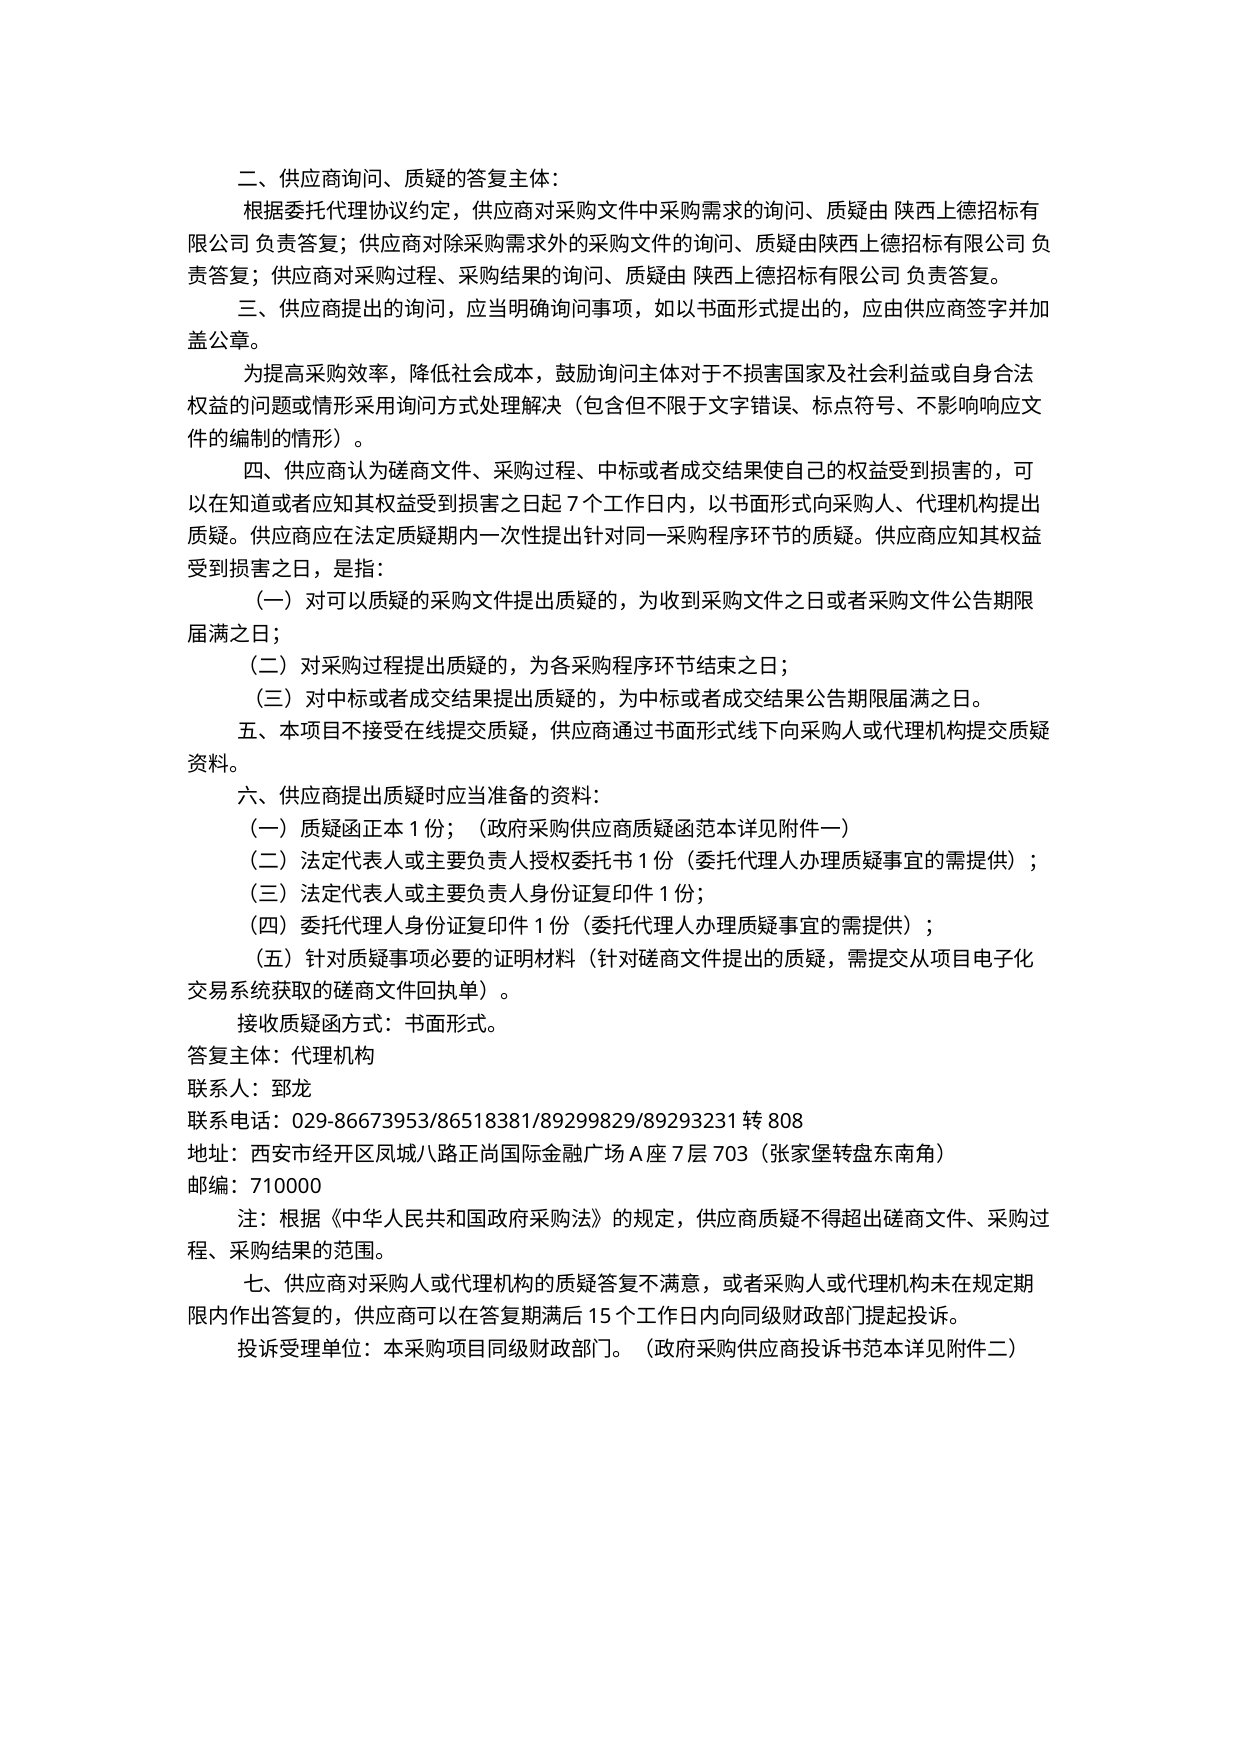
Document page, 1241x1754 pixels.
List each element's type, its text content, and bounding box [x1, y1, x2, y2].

text 三、供应商提出的询问，应当明确询问事项，如以书面形式提出的，应由供应商签字并加盖公章。 [187, 292, 1053, 357]
text 五、本项目不接受在线提交质疑，供应商通过书面形式线下向采购人或代理机构提交质疑资料。 [187, 714, 1053, 779]
text （三）法定代表人或主要负责人身份证复印件1份； [187, 877, 1053, 909]
text （四）委托代理人身份证复印件1份（委托代理人办理质疑事宜的需提供）； [187, 909, 1053, 942]
text 邮编：710000 [187, 1169, 1053, 1202]
text 地址：西安市经开区凤城八路正尚国际金融广场A座7层703（张家堡转盘东南角） [187, 1137, 1053, 1169]
text （一）质疑函正本1份；（政府采购供应商质疑函范本详见附件一） [187, 812, 1053, 844]
text （一）对可以质疑的采购文件提出质疑的，为收到采购文件之日或者采购文件公告期限届满之日； [187, 584, 1053, 649]
text 六、供应商提出质疑时应当准备的资料： [187, 779, 1053, 812]
text （三）对中标或者成交结果提出质疑的，为中标或者成交结果公告期限届满之日。 [187, 682, 1053, 714]
text 根据委托代理协议约定，供应商对采购文件中采购需求的询问、质疑由 陕西上德招标有限公司 负责答复；供应商对除采购需求外的采购文件的询问、质疑由陕西上德招标有限公司 负责答复；供应商对采购过程、采购结果的询问、质疑由 陕西上德招标有限公司 负责答复。 [187, 194, 1053, 292]
text 二、供应商询问、质疑的答复主体： [187, 162, 1053, 194]
text 投诉受理单位：本采购项目同级财政部门。（政府采购供应商投诉书范本详见附件二） [187, 1332, 1053, 1364]
text （二）对采购过程提出质疑的，为各采购程序环节结束之日； [187, 649, 1053, 682]
text 联系人：郅龙 [187, 1072, 1053, 1104]
text 答复主体：代理机构 [187, 1039, 1053, 1072]
text （二）法定代表人或主要负责人授权委托书1份（委托代理人办理质疑事宜的需提供）； [187, 844, 1053, 877]
text 联系电话：029-86673953/86518381/89299829/89293231转808 [187, 1104, 1053, 1137]
text 四、供应商认为磋商文件、采购过程、中标或者成交结果使自己的权益受到损害的，可以在知道或者应知其权益受到损害之日起7个工作日内，以书面形式向采购人、代理机构提出质疑。供应商应在法定质疑期内一次性提出针对同一采购程序环节的质疑。供应商应知其权益受到损害之日，是指： [187, 454, 1053, 584]
text 注：根据《中华人民共和国政府采购法》的规定，供应商质疑不得超出磋商文件、采购过程、采购结果的范围。 [187, 1202, 1053, 1267]
text 七、供应商对采购人或代理机构的质疑答复不满意，或者采购人或代理机构未在规定期限内作出答复的，供应商可以在答复期满后15个工作日内向同级财政部门提起投诉。 [187, 1267, 1053, 1332]
text 为提高采购效率，降低社会成本，鼓励询问主体对于不损害国家及社会利益或自身合法权益的问题或情形采用询问方式处理解决（包含但不限于文字错误、标点符号、不影响响应文件的编制的情形）。 [187, 357, 1053, 454]
text 接收质疑函方式：书面形式。 [187, 1007, 1053, 1039]
text （五）针对质疑事项必要的证明材料（针对磋商文件提出的质疑，需提交从项目电子化交易系统获取的磋商文件回执单）。 [187, 942, 1053, 1007]
